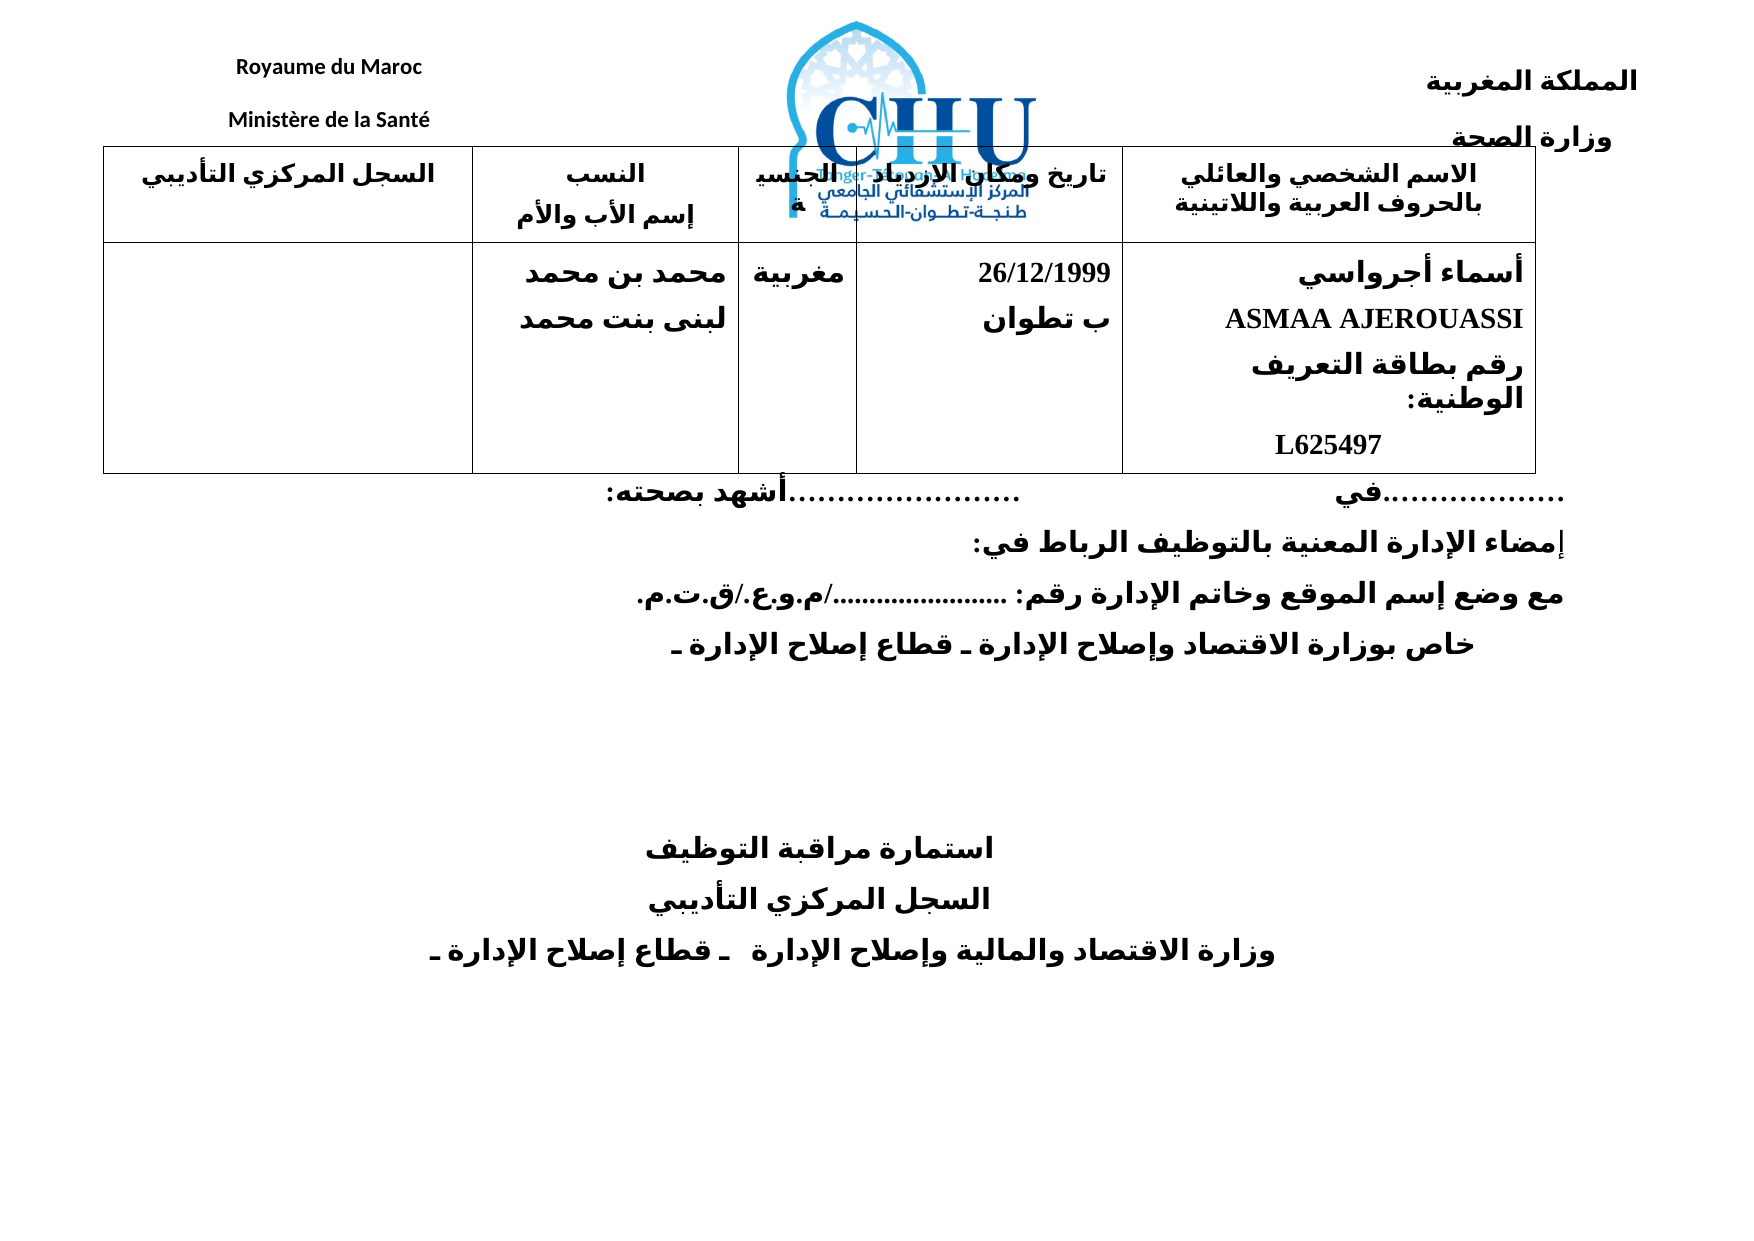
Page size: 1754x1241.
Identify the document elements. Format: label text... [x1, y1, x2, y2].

text السجل المركزي التأديبي [162, 882, 1476, 916]
picture [745, 3, 1062, 146]
text إمضاء الإدارة المعنية بالتوظيف الرباط في: [162, 525, 1565, 559]
table_header تاريخ ومكان الازدياد [857, 147, 1122, 242]
table_header الجنسية [739, 147, 856, 242]
table_cell محمد بن محمد لبنى بنت محمد [473, 243, 738, 473]
table_cell [104, 243, 472, 473]
table_header النسب إسم الأب والأم [473, 147, 738, 242]
table_cell أسماء أجرواسي ASMAA AJEROUASSI رقم بطاقة التعريف الوطنية: L625497 [1123, 243, 1535, 473]
table_cell 26/12/1999 ب تطوان [857, 243, 1122, 473]
text خاص بوزارة الاقتصاد وإصلاح الإدارة ـ قطاع إصلاح الإدارة ـ [162, 627, 1476, 661]
table_header الاسم الشخصي والعائلي بالحروف العربية واللاتينية [1123, 147, 1535, 242]
table_cell مغربية [739, 243, 856, 473]
text وزارة الاقتصاد والمالية وإصلاح الإدارة ـ قطاع إصلاح الإدارة ـ [162, 933, 1654, 967]
text استمارة مراقبة التوظيف [162, 831, 1476, 865]
text ……………….في ……………………أشهد بصحته: [162, 155, 1565, 508]
text مع وضع إسم الموقع وخاتم الإدارة رقم: ......................../م.و.ع./ق.ت.م. [162, 576, 1565, 610]
table_header السجل المركزي التأديبي [104, 147, 472, 242]
